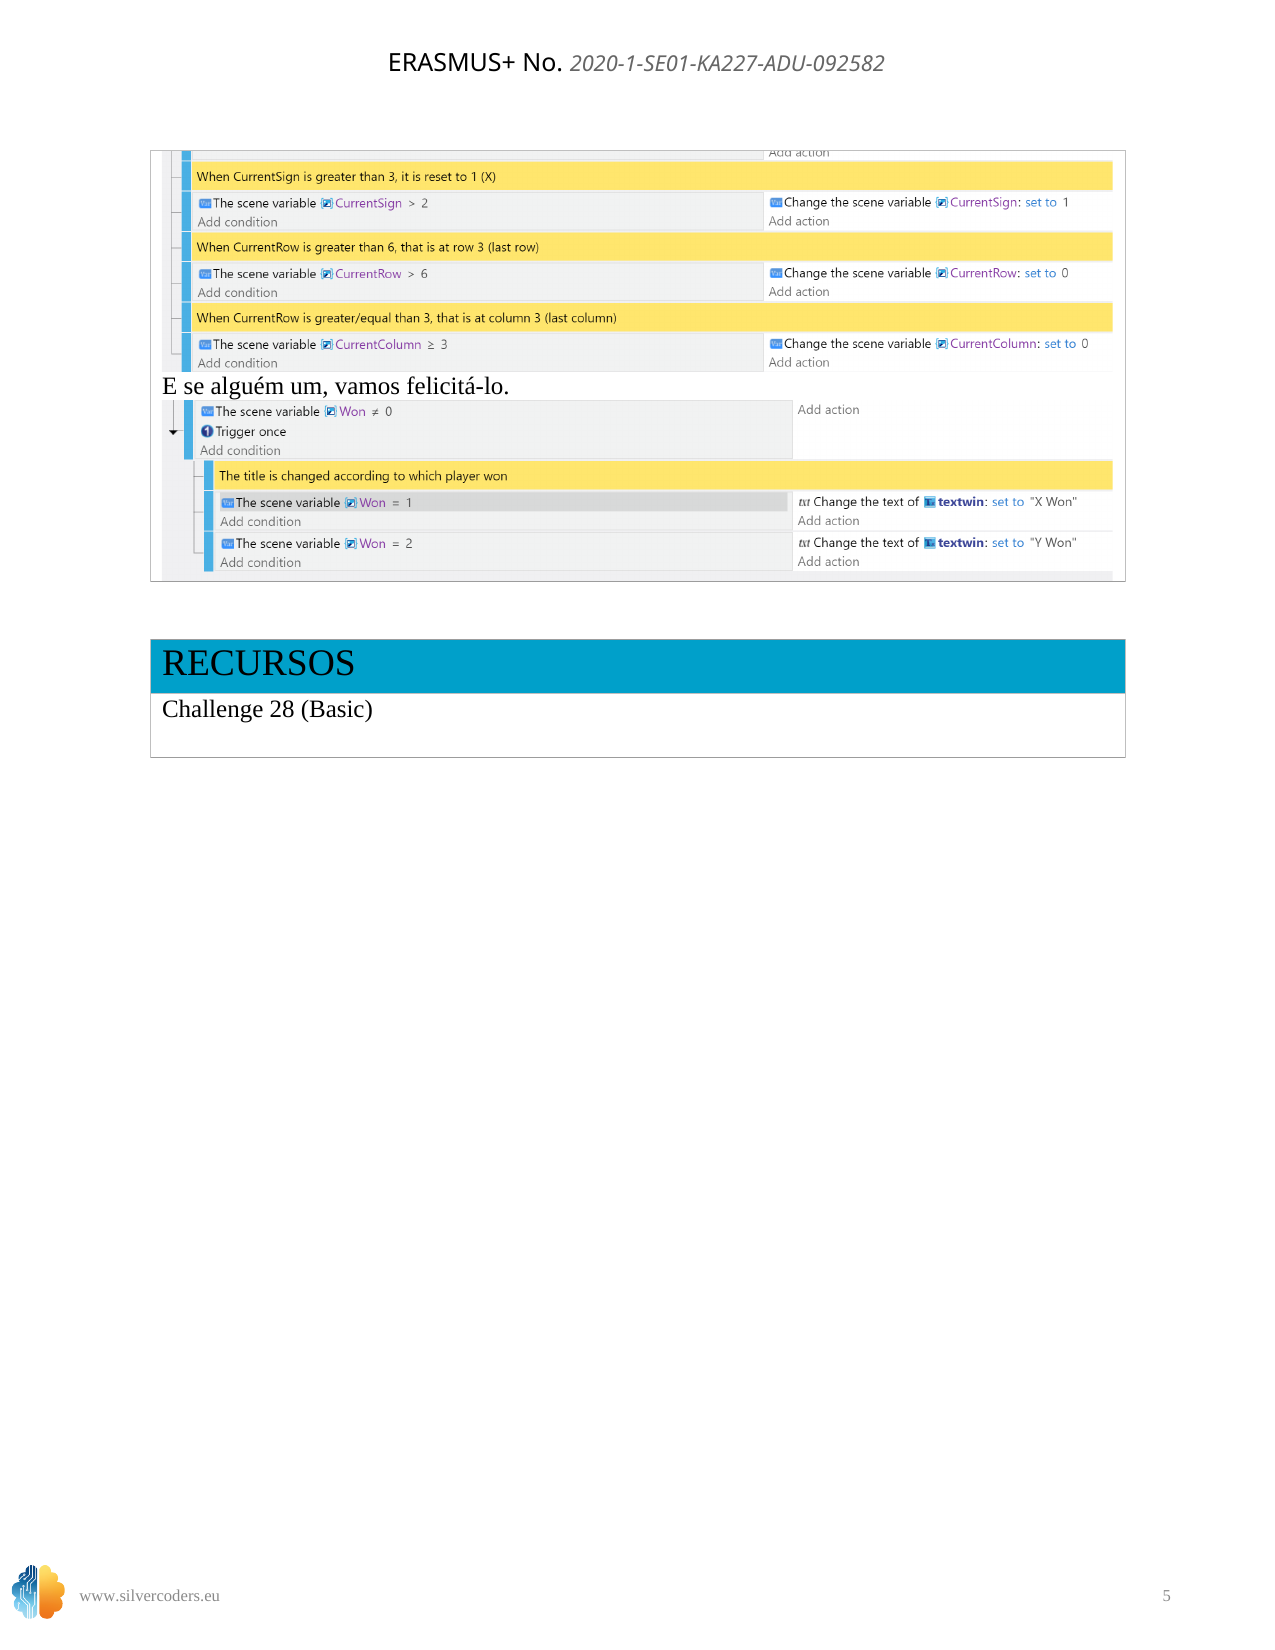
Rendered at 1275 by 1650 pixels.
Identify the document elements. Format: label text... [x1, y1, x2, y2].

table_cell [151, 151, 1125, 581]
picture [161, 151, 1113, 372]
picture [161, 400, 1113, 581]
picture [11, 1565, 65, 1619]
table_header RECURSOS [151, 640, 1125, 693]
table_cell Challenge 28 (Basic) [151, 694, 1125, 757]
